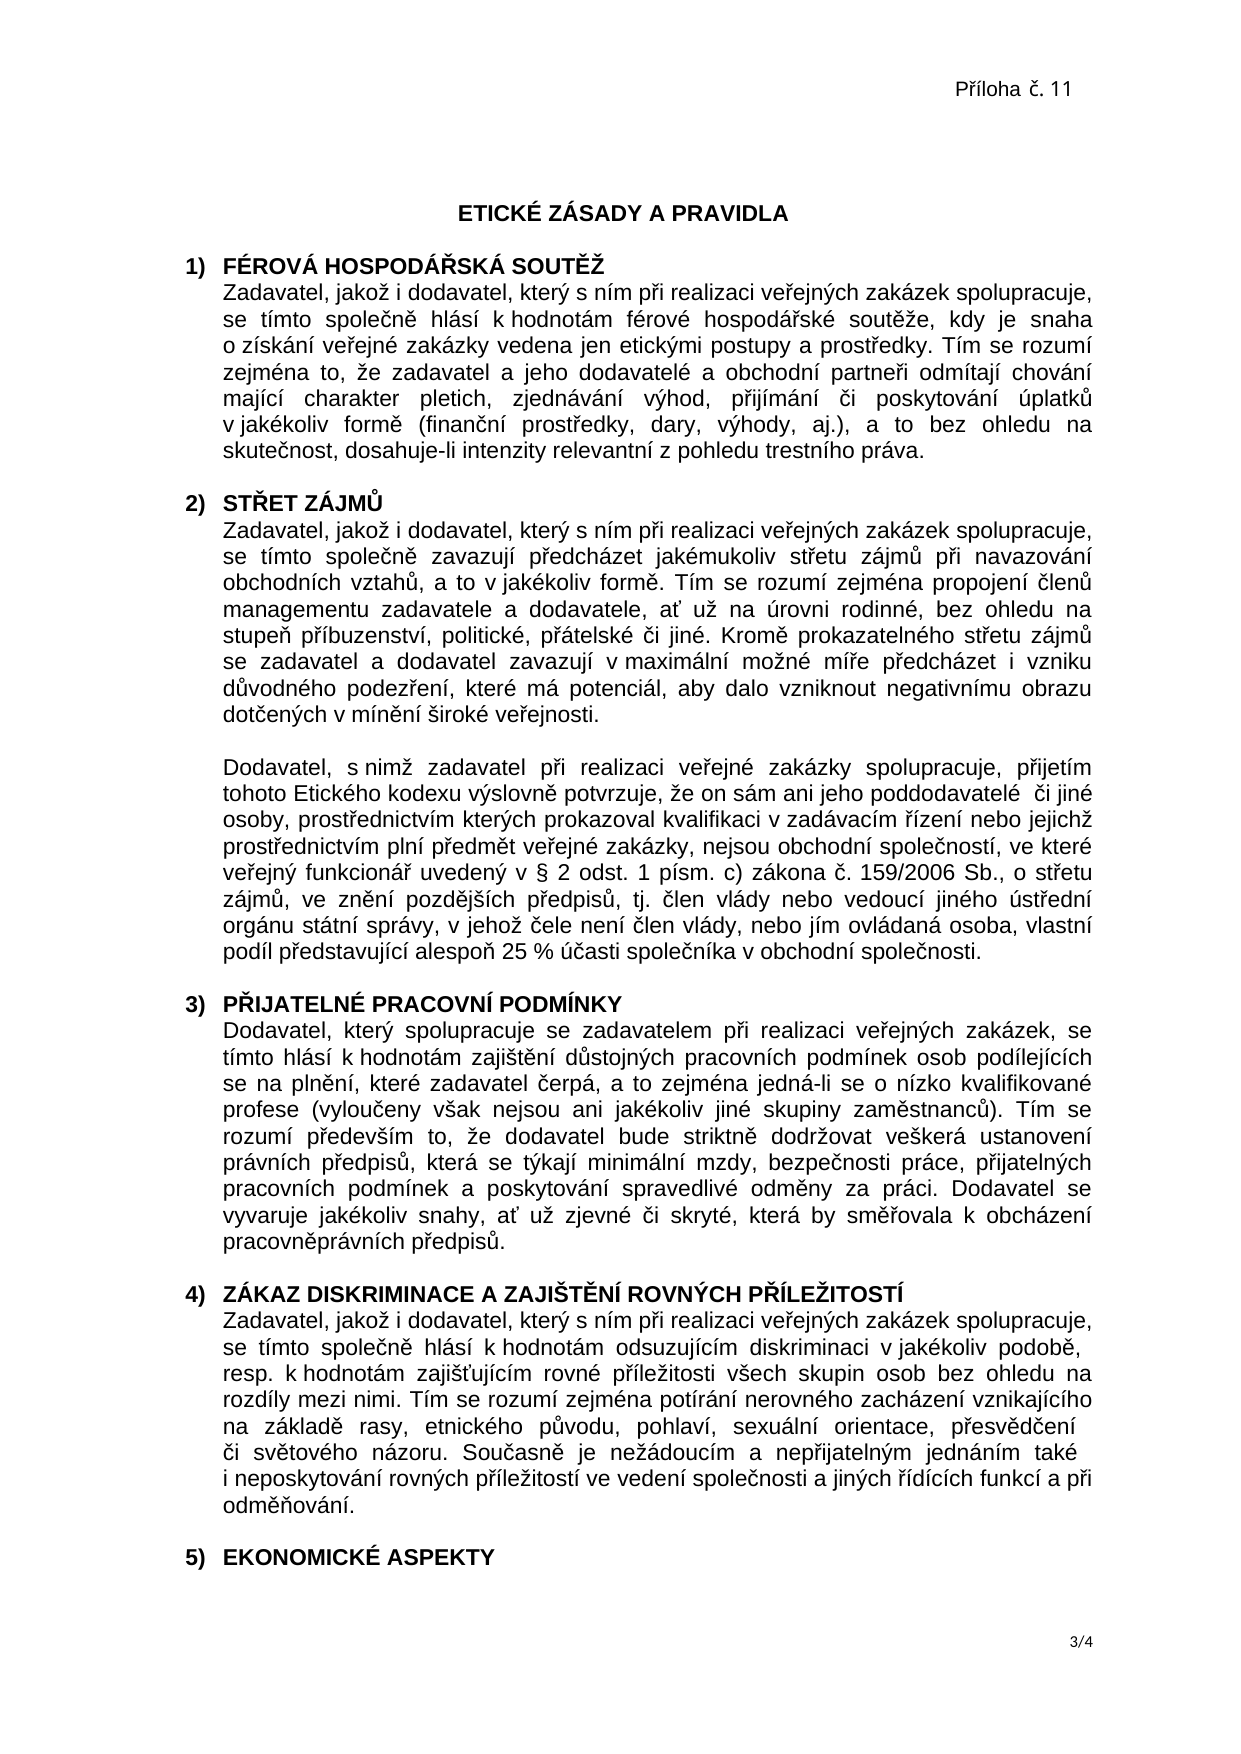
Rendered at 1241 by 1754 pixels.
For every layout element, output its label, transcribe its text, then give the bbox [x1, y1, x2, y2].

list Zadavatel, jakož i dodavatel, který s ním při realizaci veřejných zakázek spolupracuje, se tímto společně zavazují předcházet jakémukoliv střetu zájmů při navazování obchodních vztahů, a to v jakékoliv formě. Tím se rozumí zejména propojení členů managementu zadavatele a dodavatele, ať už na úrovni rodinné, bez ohledu na stupeň příbuzenství, politické, přátelské či jiné. Kromě prokazatelného střetu zájmů se zadavatel a dodavatel zavazují v maximální možné míře předcházet i vzniku důvodného podezření, které má potenciál, aby dalo vzniknout negativnímu obrazu dotčených v mínění široké veřejnosti. [223, 517, 1093, 727]
list Zadavatel, jakož i dodavatel, který s ním při realizaci veřejných zakázek spolupracuje, se tímto společně hlásí k hodnotám odsuzujícím diskriminaci v jakékoliv podobě, resp. k hodnotám zajišťujícím rovné příležitosti všech skupin osob bez ohledu na rozdíly mezi nimi. Tím se rozumí zejména potírání nerovného zacházení vznikajícího na základě rasy, etnického původu, pohlaví, sexuální orientace, přesvědčení či světového názoru. Současně je nežádoucím a nepřijatelným jednáním také i neposkytování rovných příležitostí ve vedení společnosti a jiných řídících funkcí a při odměňování. [223, 1307, 1093, 1518]
list FÉROVÁ HOSPODÁŘSKÁ SOUTĚŽ [185, 253, 1093, 279]
list PŘIJATELNÉ PRACOVNÍ PODMÍNKY [185, 991, 1093, 1017]
list ZÁKAZ DISKRIMINACE A ZAJIŠTĚNÍ ROVNÝCH PŘÍLEŽITOSTÍ [185, 1281, 1093, 1307]
list Dodavatel, s nimž zadavatel při realizaci veřejné zakázky spolupracuje, přijetím tohoto Etického kodexu výslovně potvrzuje, že on sám ani jeho poddodavatelé či jiné osoby, prostřednictvím kterých prokazoval kvalifikaci v zadávacím řízení nebo jejichž prostřednictvím plní předmět veřejné zakázky, nejsou obchodní společností, ve které veřejný funkcionář uvedený v § 2 odst. 1 písm. c) zákona č. 159/2006 Sb., o střetu zájmů, ve znění pozdějších předpisů, tj. člen vlády nebo vedoucí jiného ústřední orgánu státní správy, v jehož čele není člen vlády, nebo jím ovládaná osoba, vlastní podíl představující alespoň 25 % účasti společníka v obchodní společnosti. [223, 754, 1093, 964]
list STŘET ZÁJMŮ [185, 490, 1093, 517]
list Zadavatel, jakož i dodavatel, který s ním při realizaci veřejných zakázek spolupracuje, se tímto společně hlásí k hodnotám férové hospodářské soutěže, kdy je snaha o získání veřejné zakázky vedena jen etickými postupy a prostředky. Tím se rozumí zejména to, že zadavatel a jeho dodavatelé a obchodní partneři odmítají chování mající charakter pletich, zjednávání výhod, přijímání či poskytování úplatků v jakékoliv formě (finanční prostředky, dary, výhody, aj.), a to bez ohledu na skutečnost, dosahuje-li intenzity relevantní z pohledu trestního práva. [223, 279, 1093, 464]
text ETICKÉ ZÁSADY A PRAVIDLA [148, 200, 1093, 227]
list EKONOMICKÉ ASPEKTY [185, 1544, 1093, 1571]
list Dodavatel, který spolupracuje se zadavatelem při realizaci veřejných zakázek, se tímto hlásí k hodnotám zajištění důstojných pracovních podmínek osob podílejících se na plnění, které zadavatel čerpá, a to zejména jedná-li se o nízko kvalifikované profese (vyloučeny však nejsou ani jakékoliv jiné skupiny zaměstnanců). Tím se rozumí především to, že dodavatel bude striktně dodržovat veškerá ustanovení právních předpisů, která se týkají minimální mzdy, bezpečnosti práce, přijatelných pracovních podmínek a poskytování spravedlivé odměny za práci. Dodavatel se vyvaruje jakékoliv snahy, ať už zjevné či skryté, která by směřovala k obcházení pracovněprávních předpisů. [223, 1017, 1093, 1254]
